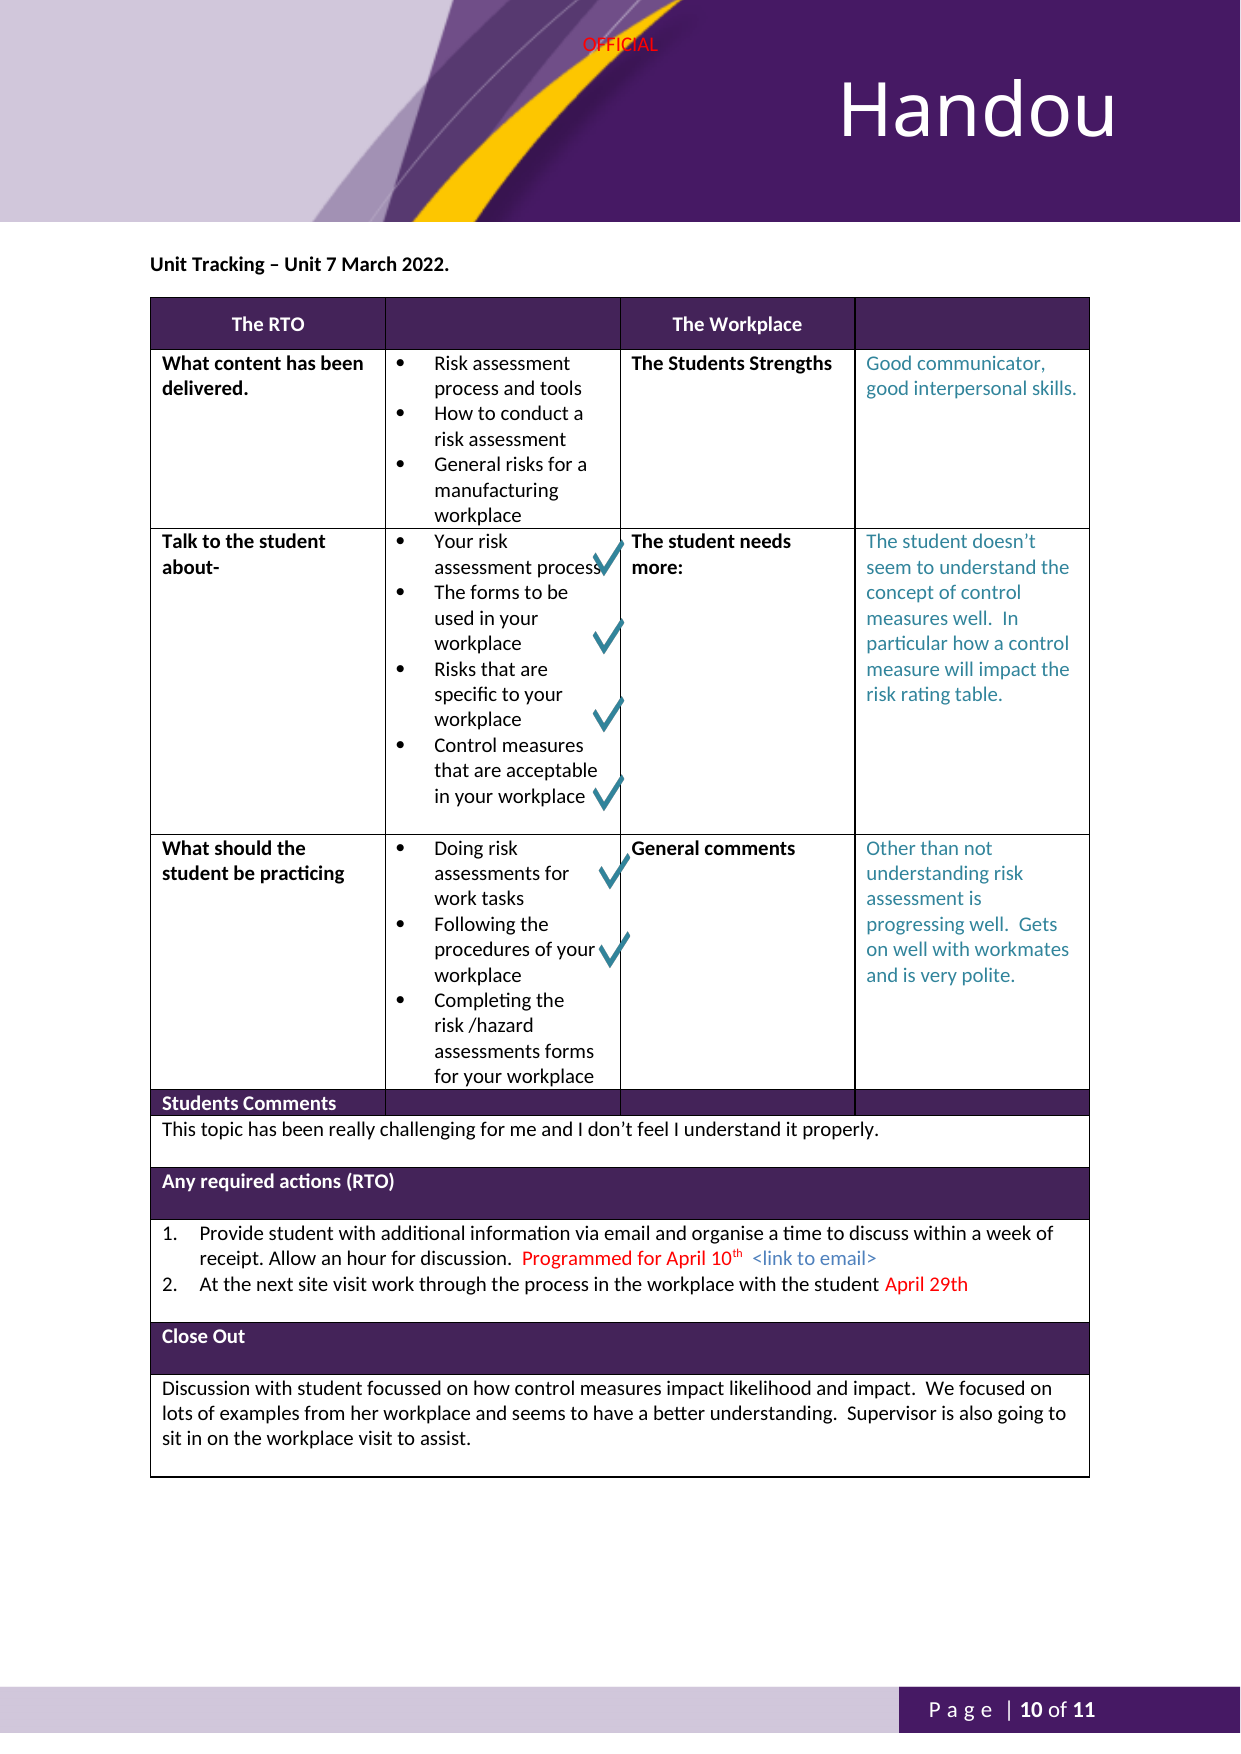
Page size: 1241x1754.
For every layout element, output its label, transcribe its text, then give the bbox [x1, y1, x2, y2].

table_cell Risk assessment process and tools How to conduct a risk assessment General risks for a manufacturing workplace [386, 350, 620, 528]
table_cell The student doesn’t seem to understand the concept of control measures well. In particular how a control measure will impact the risk rating table. [856, 529, 1089, 834]
table_cell Any required actions (RTO) [151, 1168, 1089, 1219]
table_cell What should the student be practicing [151, 835, 385, 1089]
table_cell Close Out [151, 1323, 1089, 1374]
table_cell [856, 1090, 1089, 1115]
table_cell Provide student with additional information via email and organise a time to discuss within a week of receipt. Allow an hour for discussion. Programmed for April 10th <link to email> At the next site visit work through the process in the workplace with the student April 29th [151, 1220, 1089, 1322]
table_cell Talk to the student about- [151, 529, 385, 834]
table_cell The student needs more: [621, 529, 854, 834]
table_cell This topic has been really challenging for me and I don’t feel I understand it properly. [151, 1116, 1089, 1167]
table_cell Other than not understanding risk assessment is progressing well. Gets on well with workmates and is very polite. [856, 835, 1089, 1089]
table_cell [386, 1090, 620, 1115]
table_cell What content has been delivered. [151, 350, 385, 528]
table_header The RTO [151, 298, 385, 349]
picture [0, 0, 1241, 222]
table_cell Good communicator, good interpersonal skills. [856, 350, 1089, 528]
table_cell Your risk assessment process The forms to be used in your workplace Risks that are specific to your workplace Control measures that are acceptable in your workplace [386, 529, 620, 834]
picture [0, 1686, 1241, 1733]
picture [592, 687, 625, 741]
table_cell [621, 1090, 854, 1115]
table_header [856, 298, 1089, 349]
table_cell Students Comments [151, 1090, 385, 1115]
picture [598, 844, 631, 898]
picture [592, 530, 625, 585]
picture [592, 765, 625, 818]
table_header [386, 298, 620, 349]
table_cell Doing risk assessments for work tasks Following the procedures of your workplace Completing the risk /hazard assessments forms for your workplace [386, 835, 620, 1089]
table_cell The Students Strengths [621, 350, 854, 528]
table_cell General comments [621, 835, 854, 1089]
table_header The Workplace [621, 298, 854, 349]
table_cell Discussion with student focussed on how control measures impact likelihood and impact. We focused on lots of examples from her workplace and seems to have a better understanding. Supervisor is also going to sit in on the workplace visit to assist. [151, 1375, 1089, 1476]
text Unit Tracking – Unit 7 March 2022. [150, 251, 1090, 276]
picture [592, 609, 625, 663]
picture [598, 923, 631, 977]
